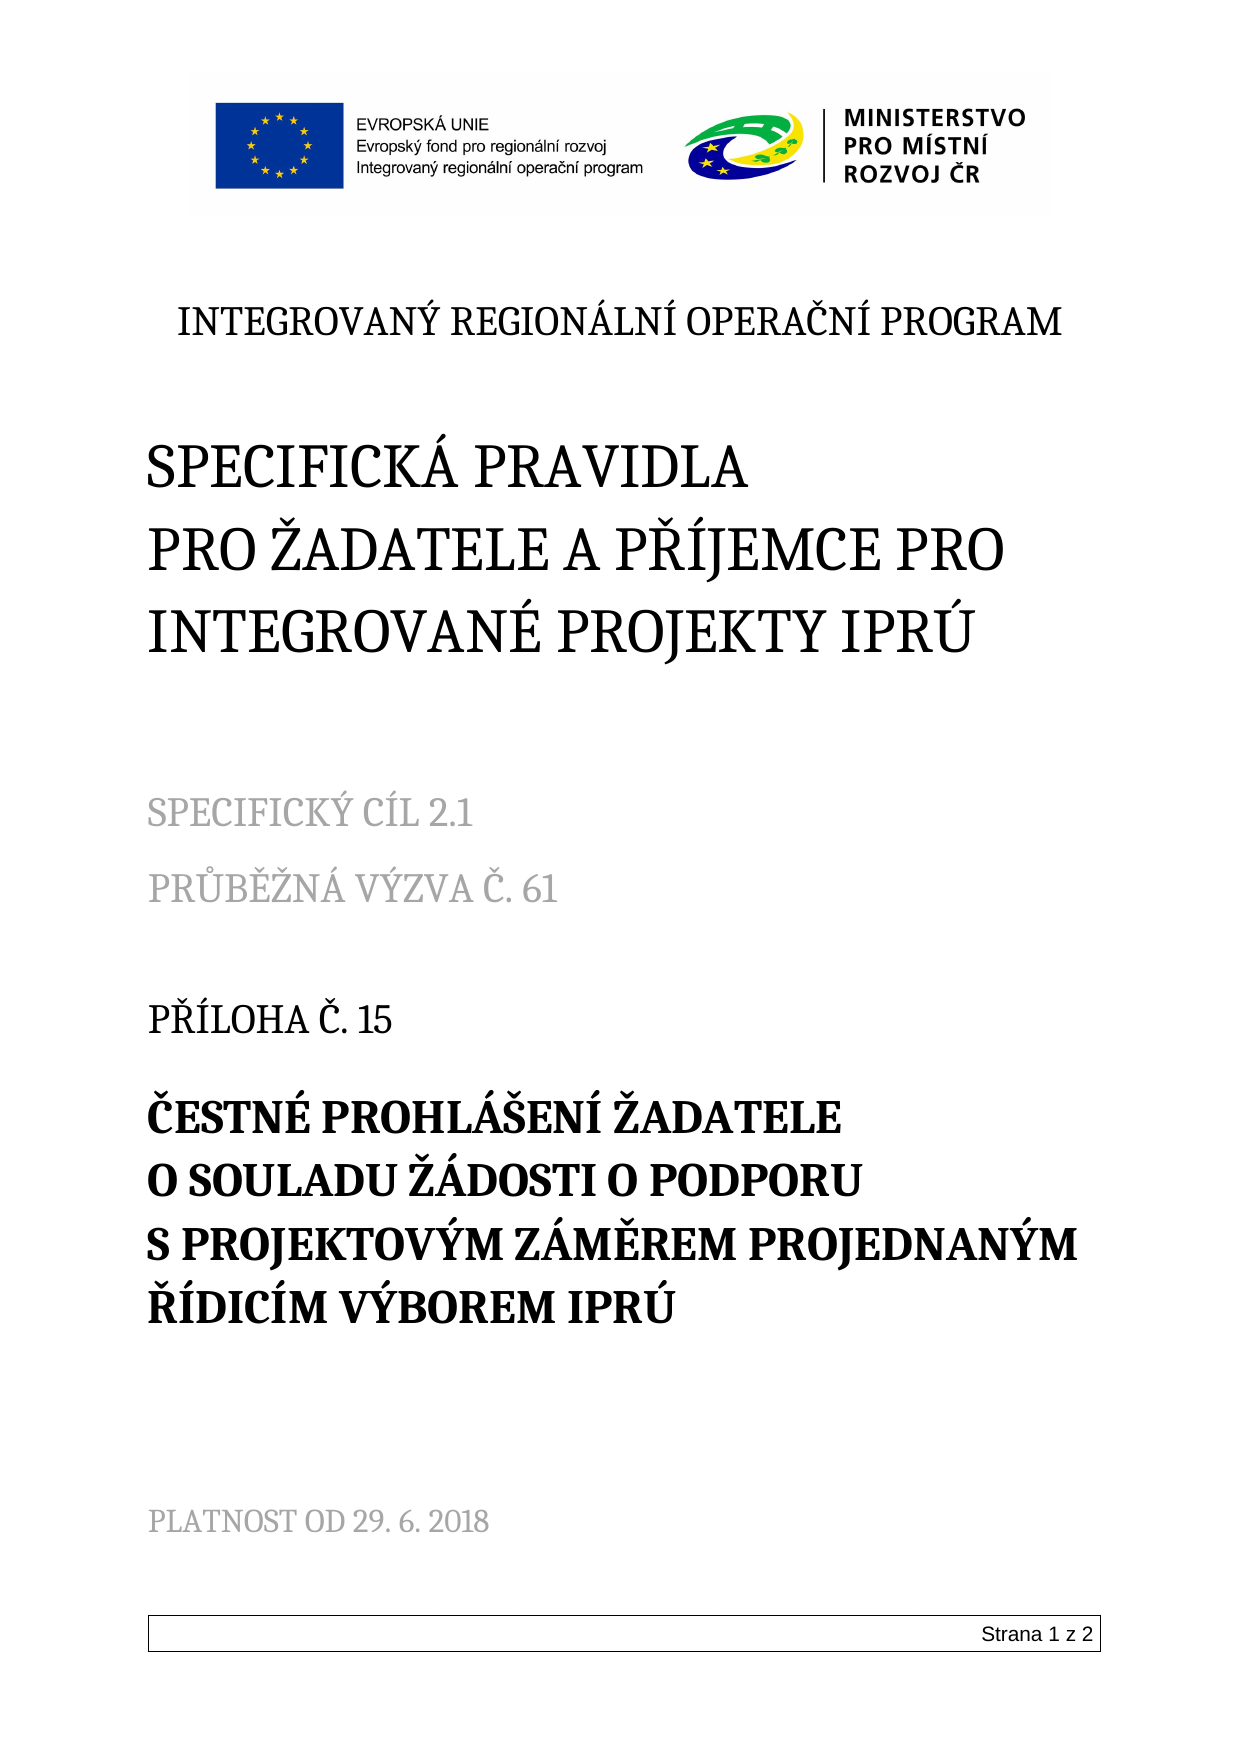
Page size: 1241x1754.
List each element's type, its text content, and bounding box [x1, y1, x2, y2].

text Specifická PRAVIDLA [148, 431, 1093, 503]
text PRO ŽADATELE A PŘÍJEMCE pro integrované projekty IPRÚ [148, 514, 1093, 668]
text Specifický cíl 2.1 [148, 789, 1093, 837]
text pLATNOST OD 29. 6. 2018 [148, 1503, 1093, 1541]
text INTEGROVANÝ REGIONÁLNÍ OPERAČNÍ PROGRAM [148, 298, 1093, 346]
picture [187, 73, 1053, 217]
text PŘÍLOHA Č. 15 [148, 996, 1093, 1044]
text Čestné prohlášení žadatele o souladu žádosti o podporu s projektovým záměrem projednaným Řídicím výborem IPRÚ [148, 1090, 1093, 1335]
text Průběžná výzva Č. 61 [148, 865, 1093, 913]
